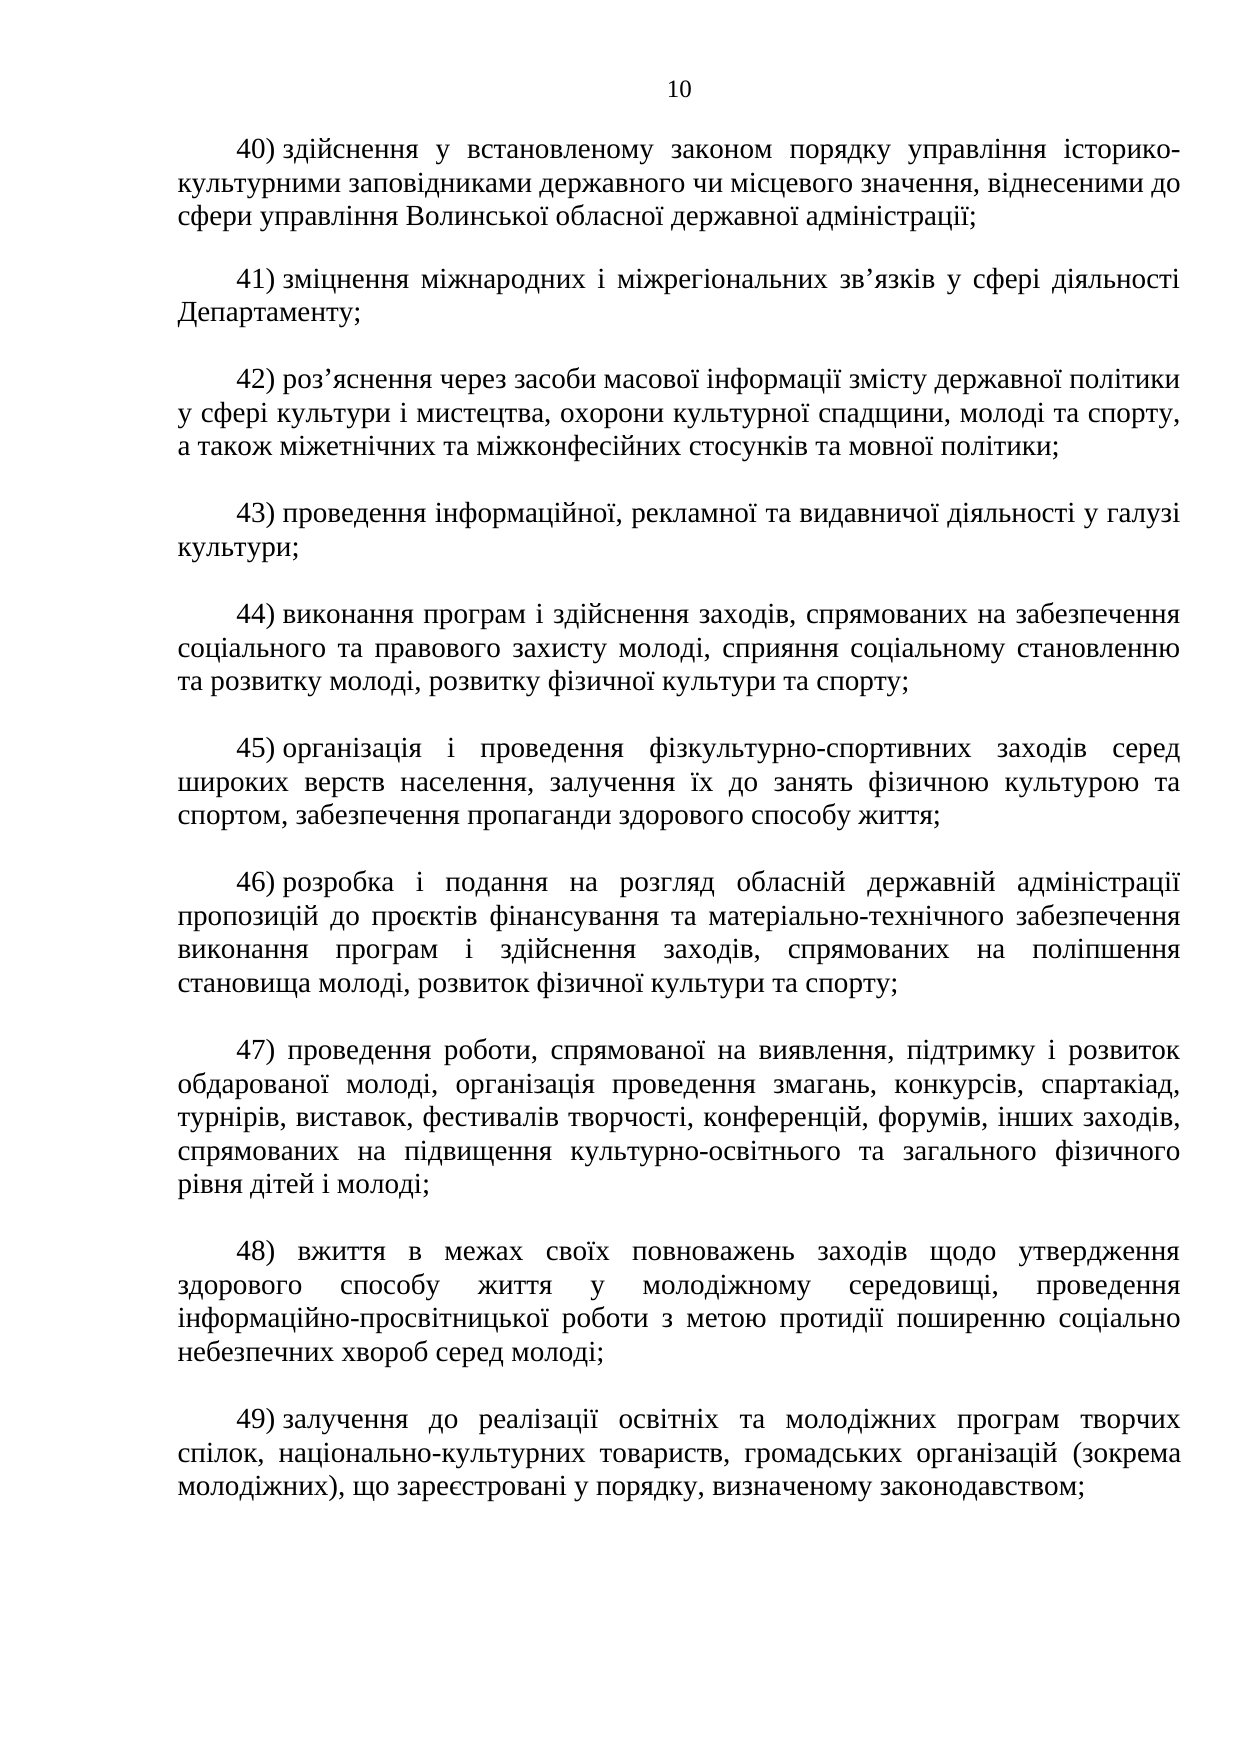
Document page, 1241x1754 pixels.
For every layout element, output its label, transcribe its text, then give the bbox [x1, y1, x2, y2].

text 48) вжиття в межах своїх повноважень заходів щодо утвердження здорового способу життя у молодіжному середовищі, проведення інформаційно-просвітницької роботи з метою протидії поширенню соціально небезпечних хвороб серед молоді; [177, 1233, 1181, 1368]
text 45) організація і проведення фізкультурно-спортивних заходів серед широких верств населення, залучення їх до занять фізичною культурою та спортом, забезпечення пропаганди здорового способу життя; [177, 730, 1181, 831]
text 43) проведення інформаційної, рекламної та видавничої діяльності у галузі культури; [177, 496, 1181, 563]
text 44) виконання програм і здійснення заходів, спрямованих на забезпечення соціального та правового захисту молоді, сприяння соціальному становленню та розвитку молоді, розвитку фізичної культури та спорту; [177, 596, 1181, 697]
text 42) роз’яснення через засоби масової інформації змісту державної політики у сфері культури і мистецтва, охорони культурної спадщини, молоді та спорту, а також міжетнічних та міжконфесійних стосунків та мовної політики; [177, 361, 1181, 462]
text 47) проведення роботи, спрямованої на виявлення, підтримку і розвиток обдарованої молоді, організація проведення змагань, конкурсів, спартакіад, турнірів, виставок, фестивалів творчості, конференцій, форумів, інших заходів, спрямованих на підвищення культурно-освітнього та загального фізичного рівня дітей і молоді; [177, 1032, 1181, 1200]
text 49) залучення до реалізації освітніх та молодіжних програм творчих спілок, національно-культурних товариств, громадських організацій (зокрема молодіжних), що зареєстровані у порядку, визначеному законодавством; [177, 1401, 1181, 1502]
text 40) здійснення у встановленому законом порядку управління історико- культурними заповідниками державного чи місцевого значення, віднесеними до сфери управління Волинської обласної державної адміністрації; [177, 131, 1181, 232]
text 46) розробка і подання на розгляд обласній державній адміністрації пропозицій до проєктів фінансування та матеріально-технічного забезпечення виконання програм і здійснення заходів, спрямованих на поліпшення становища молоді, розвиток фізичної культури та спорту; [177, 864, 1181, 999]
text 41) зміцнення міжнародних і міжрегіональних зв’язків у сфері діяльності Департаменту; [177, 261, 1181, 328]
